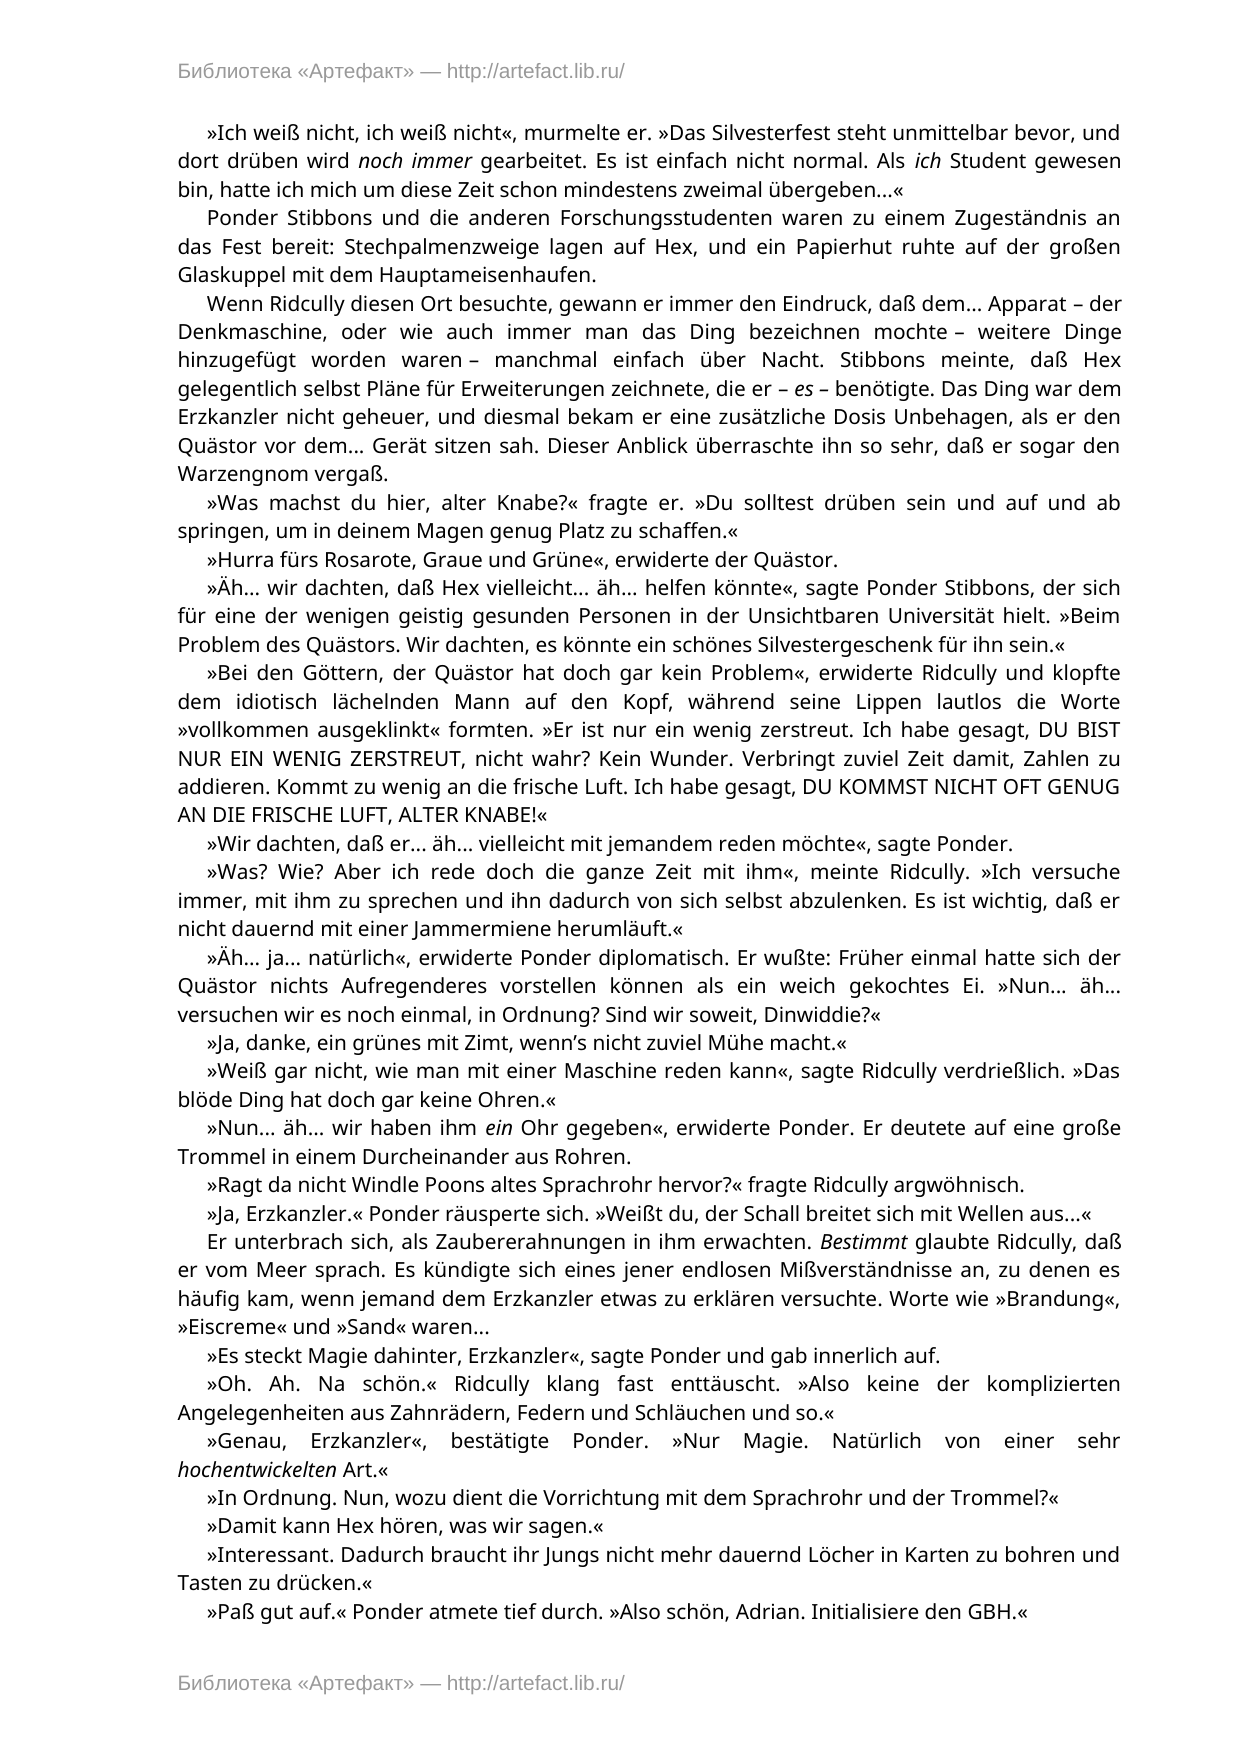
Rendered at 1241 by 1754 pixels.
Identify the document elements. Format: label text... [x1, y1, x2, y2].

text »Interessant. Dadurch braucht ihr Jungs nicht mehr dauernd Löcher in Karten zu bohren und Tasten zu drücken.« [177, 1540, 1122, 1597]
text »In Ordnung. Nun, wozu dient die Vorrichtung mit dem Sprachrohr und der Trommel?« [177, 1483, 1122, 1512]
text Er unterbrach sich, als Zaubererahnungen in ihm erwachten. Bestimmt glaubte Ridcully, daß er vom Meer sprach. Es kündigte sich eines jener endlosen Mißverständnisse an, zu denen es häufig kam, wenn jemand dem Erzkanzler etwas zu erklären versuchte. Worte wie »Brandung«, »Eiscreme« und »Sand« waren... [177, 1227, 1122, 1341]
text »Äh... wir dachten, daß Hex vielleicht... äh... helfen könnte«, sagte Ponder Stibbons, der sich für eine der wenigen geistig gesunden Personen in der Unsichtbaren Universität hielt. »Beim Problem des Quästors. Wir dachten, es könnte ein schönes Silvestergeschenk für ihn sein.« [177, 573, 1122, 658]
text »Hurra fürs Rosarote, Graue und Grüne«, erwiderte der Quästor. [177, 545, 1122, 573]
text »Was machst du hier, alter Knabe?« fragte er. »Du solltest drüben sein und auf und ab springen, um in deinem Magen genug Platz zu schaffen.« [177, 488, 1122, 545]
text »Was? Wie? Aber ich rede doch die ganze Zeit mit ihm«, meinte Ridcully. »Ich versuche immer, mit ihm zu sprechen und ihn dadurch von sich selbst abzulenken. Es ist wichtig, daß er nicht dauernd mit einer Jammermiene herumläuft.« [177, 857, 1122, 943]
text »Bei den Göttern, der Quästor hat doch gar kein Problem«, erwiderte Ridcully und klopfte dem idiotisch lächelnden Mann auf den Kopf, während seine Lippen lautlos die Worte »vollkommen ausgeklinkt« formten. »Er ist nur ein wenig zerstreut. Ich habe gesagt, DU BIST NUR EIN WENIG ZERSTREUT, nicht wahr? Kein Wunder. Verbringt zuviel Zeit damit, Zahlen zu addieren. Kommt zu wenig an die frische Luft. Ich habe gesagt, DU KOMMST NICHT OFT GENUG AN DIE FRISCHE LUFT, ALTER KNABE!« [177, 658, 1122, 829]
text »Damit kann Hex hören, was wir sagen.« [177, 1512, 1122, 1540]
text Wenn Ridcully diesen Ort besuchte, gewann er immer den Eindruck, daß dem... Apparat – der Denkmaschine, oder wie auch immer man das Ding bezeichnen mochte – weitere Dinge hinzugefügt worden waren – manchmal einfach über Nacht. Stibbons meinte, daß Hex gelegentlich selbst Pläne für Erweiterungen zeichnete, die er – es – benötigte. Das Ding war dem Erzkanzler nicht geheuer, und diesmal bekam er eine zusätzliche Dosis Unbehagen, als er den Quästor vor dem... Gerät sitzen sah. Dieser Anblick überraschte ihn so sehr, daß er sogar den Warzengnom vergaß. [177, 289, 1122, 488]
text Ponder Stibbons und die anderen Forschungsstudenten waren zu einem Zugeständnis an das Fest bereit: Stechpalmenzweige lagen auf Hex, und ein Papierhut ruhte auf der großen Glaskuppel mit dem Hauptameisenhaufen. [177, 203, 1122, 289]
text »Weiß gar nicht, wie man mit einer Maschine reden kann«, sagte Ridcully verdrießlich. »Das blöde Ding hat doch gar keine Ohren.« [177, 1057, 1122, 1113]
text »Oh. Ah. Na schön.« Ridcully klang fast enttäuscht. »Also keine der komplizierten Angelegenheiten aus Zahnrädern, Federn und Schläuchen und so.« [177, 1369, 1122, 1426]
text »Genau, Erzkanzler«, bestätigte Ponder. »Nur Magie. Natürlich von einer sehr hochentwickelten Art.« [177, 1426, 1122, 1483]
text »Wir dachten, daß er... äh... vielleicht mit jemandem reden möchte«, sagte Ponder. [177, 829, 1122, 857]
text »Äh... ja... natürlich«, erwiderte Ponder diplomatisch. Er wußte: Früher einmal hatte sich der Quästor nichts Aufregenderes vorstellen können als ein weich gekochtes Ei. »Nun... äh... versuchen wir es noch einmal, in Ordnung? Sind wir soweit, Dinwiddie?« [177, 943, 1122, 1028]
text »Ja, danke, ein grünes mit Zimt, wenn’s nicht zuviel Mühe macht.« [177, 1028, 1122, 1057]
text »Paß gut auf.« Ponder atmete tief durch. »Also schön, Adrian. Initialisiere den GBH.« [177, 1597, 1122, 1625]
text »Nun... äh... wir haben ihm ein Ohr gegeben«, erwiderte Ponder. Er deutete auf eine große Trommel in einem Durcheinander aus Rohren. [177, 1113, 1122, 1170]
text »Ja, Erzkanzler.« Ponder räusperte sich. »Weißt du, der Schall breitet sich mit Wellen aus...« [177, 1199, 1122, 1227]
text »Ragt da nicht Windle Poons altes Sprachrohr hervor?« fragte Ridcully argwöhnisch. [177, 1170, 1122, 1199]
text »Es steckt Magie dahinter, Erzkanzler«, sagte Ponder und gab innerlich auf. [177, 1341, 1122, 1369]
text »Ich weiß nicht, ich weiß nicht«, murmelte er. »Das Silvesterfest steht unmittelbar bevor, und dort drüben wird noch immer gearbeitet. Es ist einfach nicht normal. Als ich Student gewesen bin, hatte ich mich um diese Zeit schon mindestens zweimal übergeben...« [177, 118, 1122, 203]
